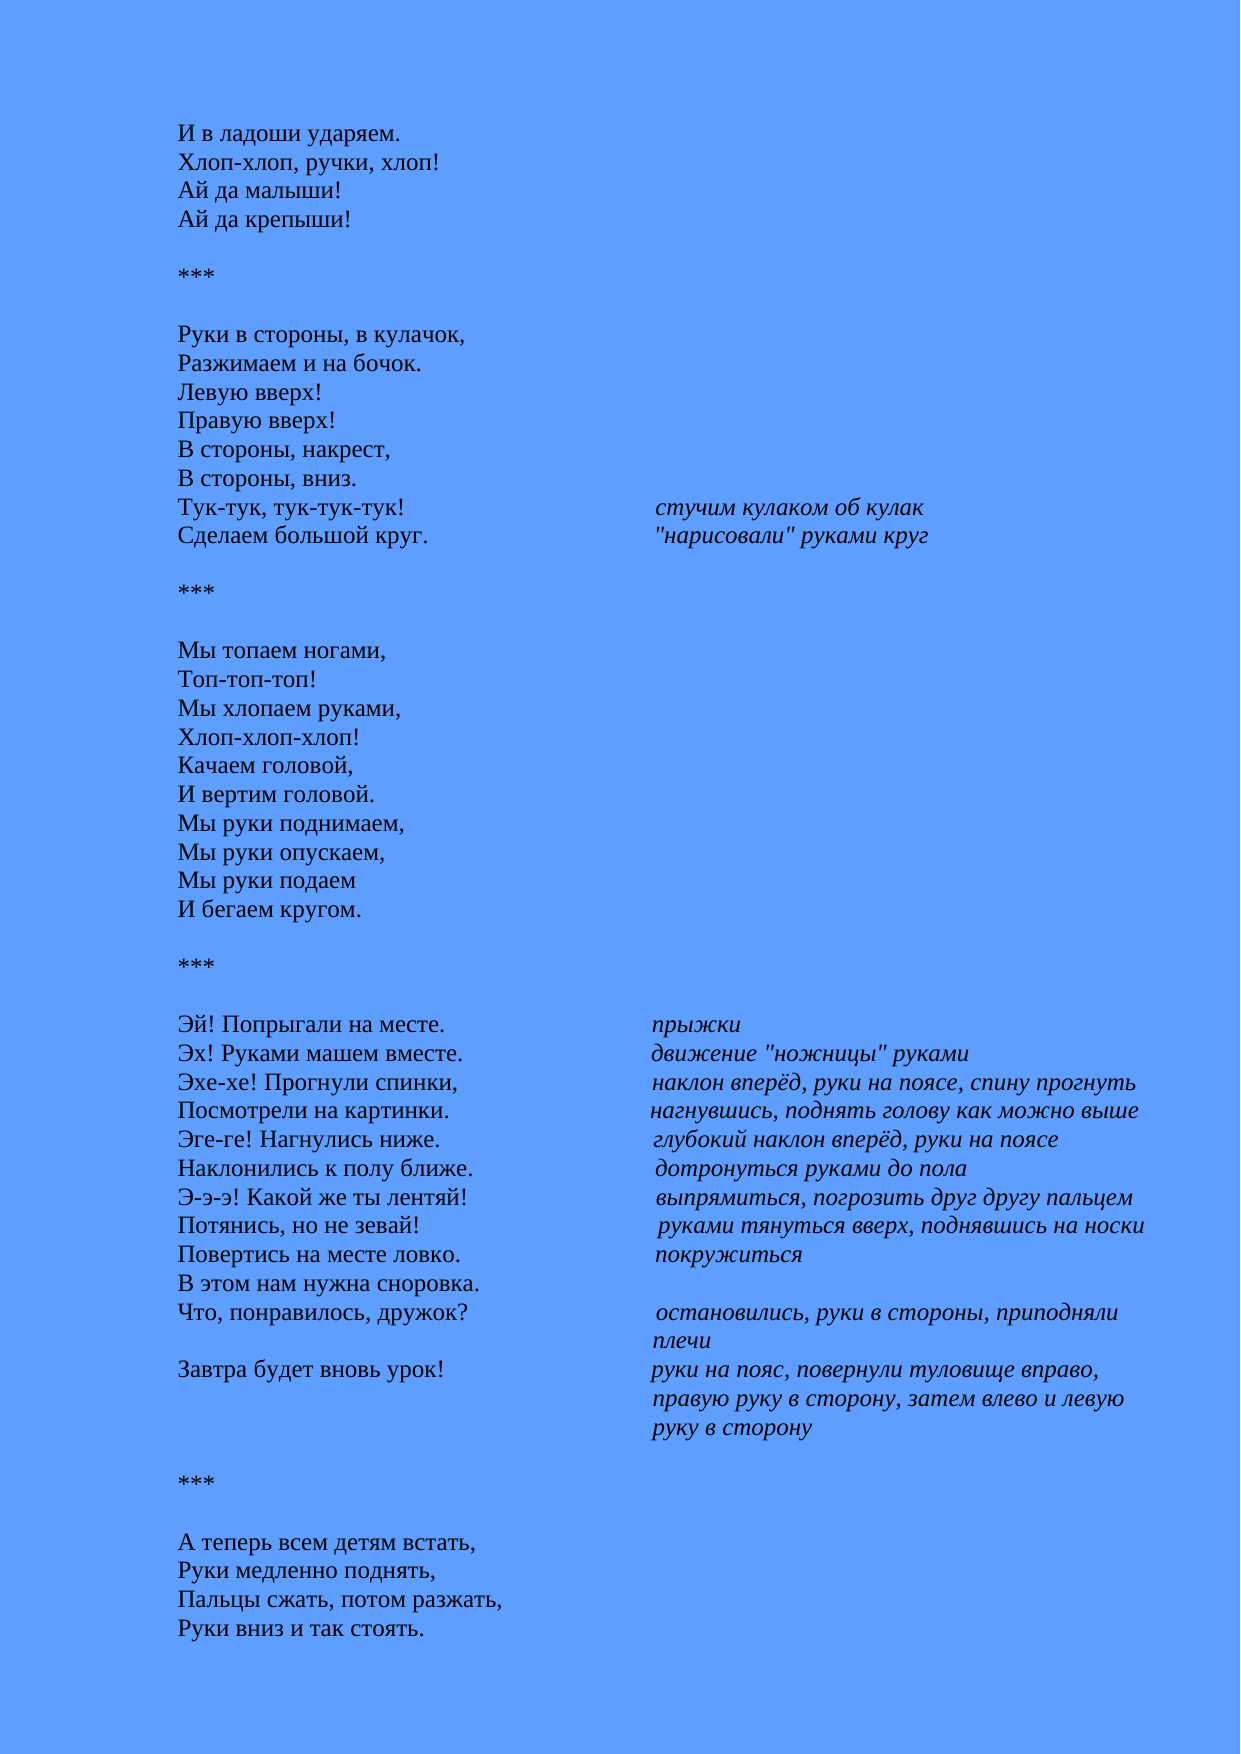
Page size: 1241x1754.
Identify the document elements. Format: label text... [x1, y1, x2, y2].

text руку в сторону *** [177, 1412, 1152, 1498]
text Мы топаем ногами, [177, 607, 1152, 664]
text *** [177, 578, 1152, 607]
text плечи Завтра будет вновь урок! руки на пояс, повернули туловище вправо, [177, 1326, 1152, 1383]
text Эй! Попрыгали на месте. прыжки Эх! Руками машем вместе. движение "ножницы" руками Эхе-хе! Прогнули спинки, наклон вперёд, руки на поясе, спину прогнуть Посмотрели на картинки. нагнувшись, поднять голову как можно выше Эге-ге! Нагнулись ниже. глубокий наклон вперёд, руки на поясе Наклонились к полу ближе. дотронуться руками до пола Э-э-э! Какой же ты лентяй! выпрямиться, погрозить друг другу пальцем Потянись, но не зевай! руками тянуться вверх, поднявшись на носки Повертись на месте ловко. покружиться В этом нам нужна сноровка. Что, понравилось, дружок? остановились, руки в стороны, приподняли [177, 981, 1152, 1326]
text правую руку в сторону, затем влево и левую [177, 1383, 1152, 1412]
text Топ-топ-топ! Мы хлопаем руками, [177, 664, 1152, 722]
text Хлоп-хлоп-хлоп! Качаем головой, И вертим головой. Мы руки поднимаем, Мы руки опускаем, Мы руки подаем И бегаем кругом. *** [177, 722, 1152, 981]
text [177, 118, 1152, 291]
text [177, 1498, 1152, 1642]
text Руки в стороны, в кулачок, Разжимаем и на бочок. Левую вверх! Правую вверх! В стороны, накрест, В стороны, вниз. Тук-тук, тук-тук-тук! стучим кулаком об кулак Сделаем большой круг. "нарисовали" руками круг [177, 291, 1152, 549]
